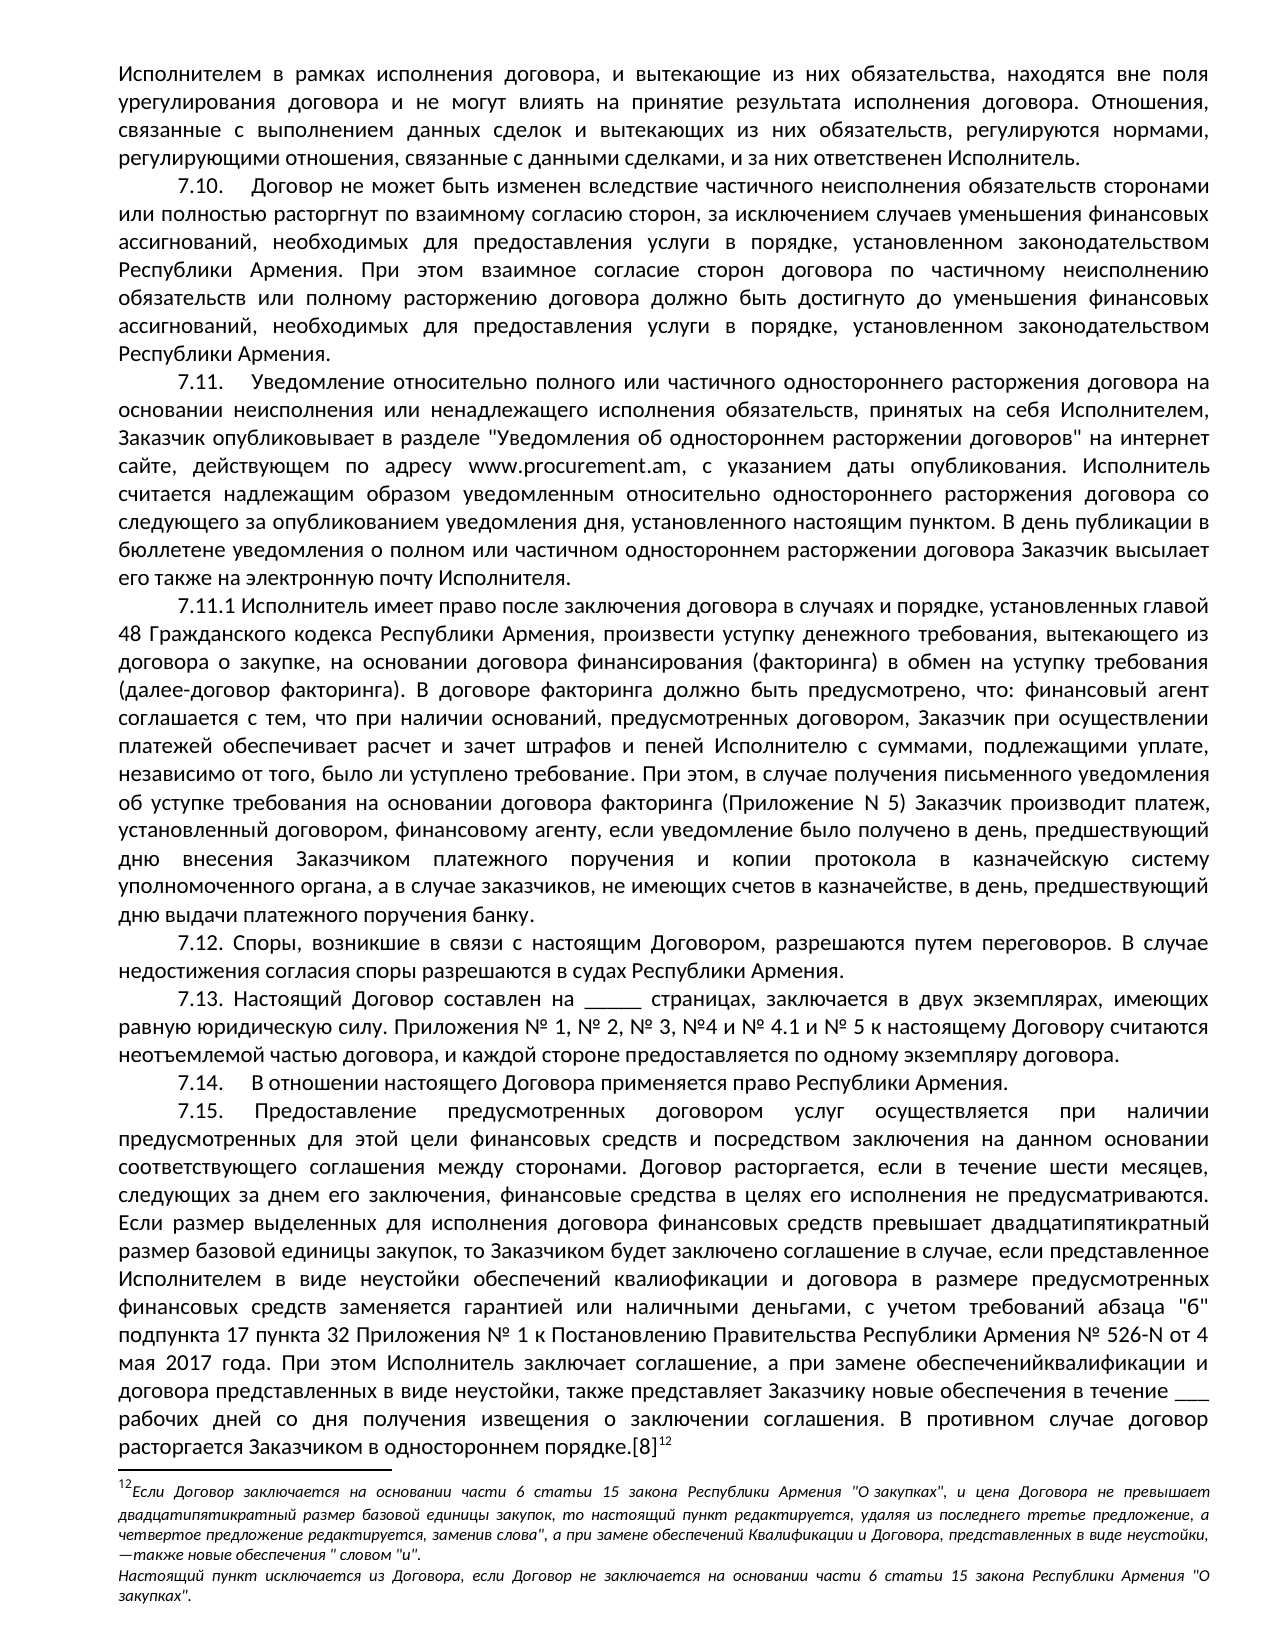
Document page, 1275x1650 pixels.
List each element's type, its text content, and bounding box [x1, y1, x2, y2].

text 7.11. Уведомление относительно полного или частичного одностороннего расторжения договора на основании неисполнения или ненадлежащего исполнения обязательств, принятых на себя Исполнителем, Заказчик опубликовывает в разделе "Уведомления об одностороннем расторжении договоров" на интернет сайте, действующем по адресу www.procurement.am, с указанием даты опубликования. Исполнитель считается надлежащим образом уведомленным относительно одностороннего расторжения договора со следующего за опубликованием уведомления дня, установленного настоящим пунктом. В день публикации в бюллетене уведомления о полном или частичном одностороннем расторжении договора Заказчик высылает его также на электронную почту Исполнителя. [118, 367, 1211, 591]
text 7.10. Договор не может быть изменен вследствие частичного неисполнения обязательств сторонами или полностью расторгнут по взаимному согласию сторон, за исключением случаев уменьшения финансовых ассигнований, необходимых для предоставления услуги в порядке, установленном законодательством Республики Армения. При этом взаимное согласие сторон договора по частичному неисполнению обязательств или полному расторжению договора должно быть достигнуто до уменьшения финансовых ассигнований, необходимых для предоставления услуги в порядке, установленном законодательством Республики Армения. [118, 171, 1211, 367]
text 7.13. Настоящий Договор составлен на _____ страницах, заключается в двух экземплярах, имеющих равную юридическую силу. Приложения № 1, № 2, № 3, №4 и № 4.1 и № 5 к настоящему Договору считаются неотъемлемой частью договора, и каждой стороне предоставляется по одному экземпляру договора. [118, 984, 1211, 1068]
text 7.14. В отношении настоящего Договора применяется право Республики Армения. [118, 1068, 1211, 1096]
text 7.11.1 Исполнитель имеет право после заключения договора в случаях и порядке, установленных главой 48 Гражданского кодекса Республики Армения, произвести уступку денежного требования, вытекающего из договора о закупке, на основании договора финансирования (факторинга) в обмен на уступку требования (далее-договор факторинга). В договоре факторинга должно быть предусмотрено, что: финансовый агент соглашается с тем, что при наличии оснований, предусмотренных договором, Заказчик при осуществлении платежей обеспечивает расчет и зачет штрафов и пеней Исполнителю с суммами, подлежащими уплате, независимо от того, было ли уступлено требование. При этом, в случае получения письменного уведомления об уступке требования на основании договора факторинга (Приложение N 5) Заказчик производит платеж, установленный договором, финансовому агенту, если уведомление было получено в день, предшествующий дню внесения Заказчиком платежного поручения и копии протокола в казначейскую систему уполномоченного органа, а в случае заказчиков, не имеющих счетов в казначействе, в день, предшествующий дню выдачи платежного поручения банку. [118, 591, 1211, 928]
text 7.12. Споры, возникшие в связи с настоящим Договором, разрешаются путем переговоров. В случае недостижения согласия споры разрешаются в судах Республики Армения. [118, 928, 1211, 984]
text 7.15. Предоставление предусмотренных договором услуг осуществляется при наличии предусмотренных для этой цели финансовых средств и посредством заключения на данном основании соответствующего соглашения между сторонами. Договор расторгается, если в течение шести месяцев, следующих за днем его заключения, финансовые средства в целях его исполнения не предусматриваются. Если размер выделенных для исполнения договора финансовых средств превышает двадцатипятикратный размер базовой единицы закупок, то Заказчиком будет заключенo соглашение в случае, если представленное Исполнителем в виде неустойки обеспечений квалиофикации и договора в размере предусмотренных финансовых средств заменяется гарантией или наличными деньгами, с учетом требований абзаца "б" подпункта 17 пункта 32 Приложения № 1 к Постановлению Правительства Республики Армения № 526-N от 4 мая 2017 года. При этом Исполнитель заключает соглашение, а при замене обеспеченийквалификации и договора представленных в виде неустойки, также представляет Заказчику новые обеспечения в течение ___ рабочих дней со дня получения извещения о заключении соглашения. В противном случае договор расторгается Заказчиком в одностороннем порядке.[8] [118, 1096, 1211, 1460]
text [118, 59, 1211, 171]
